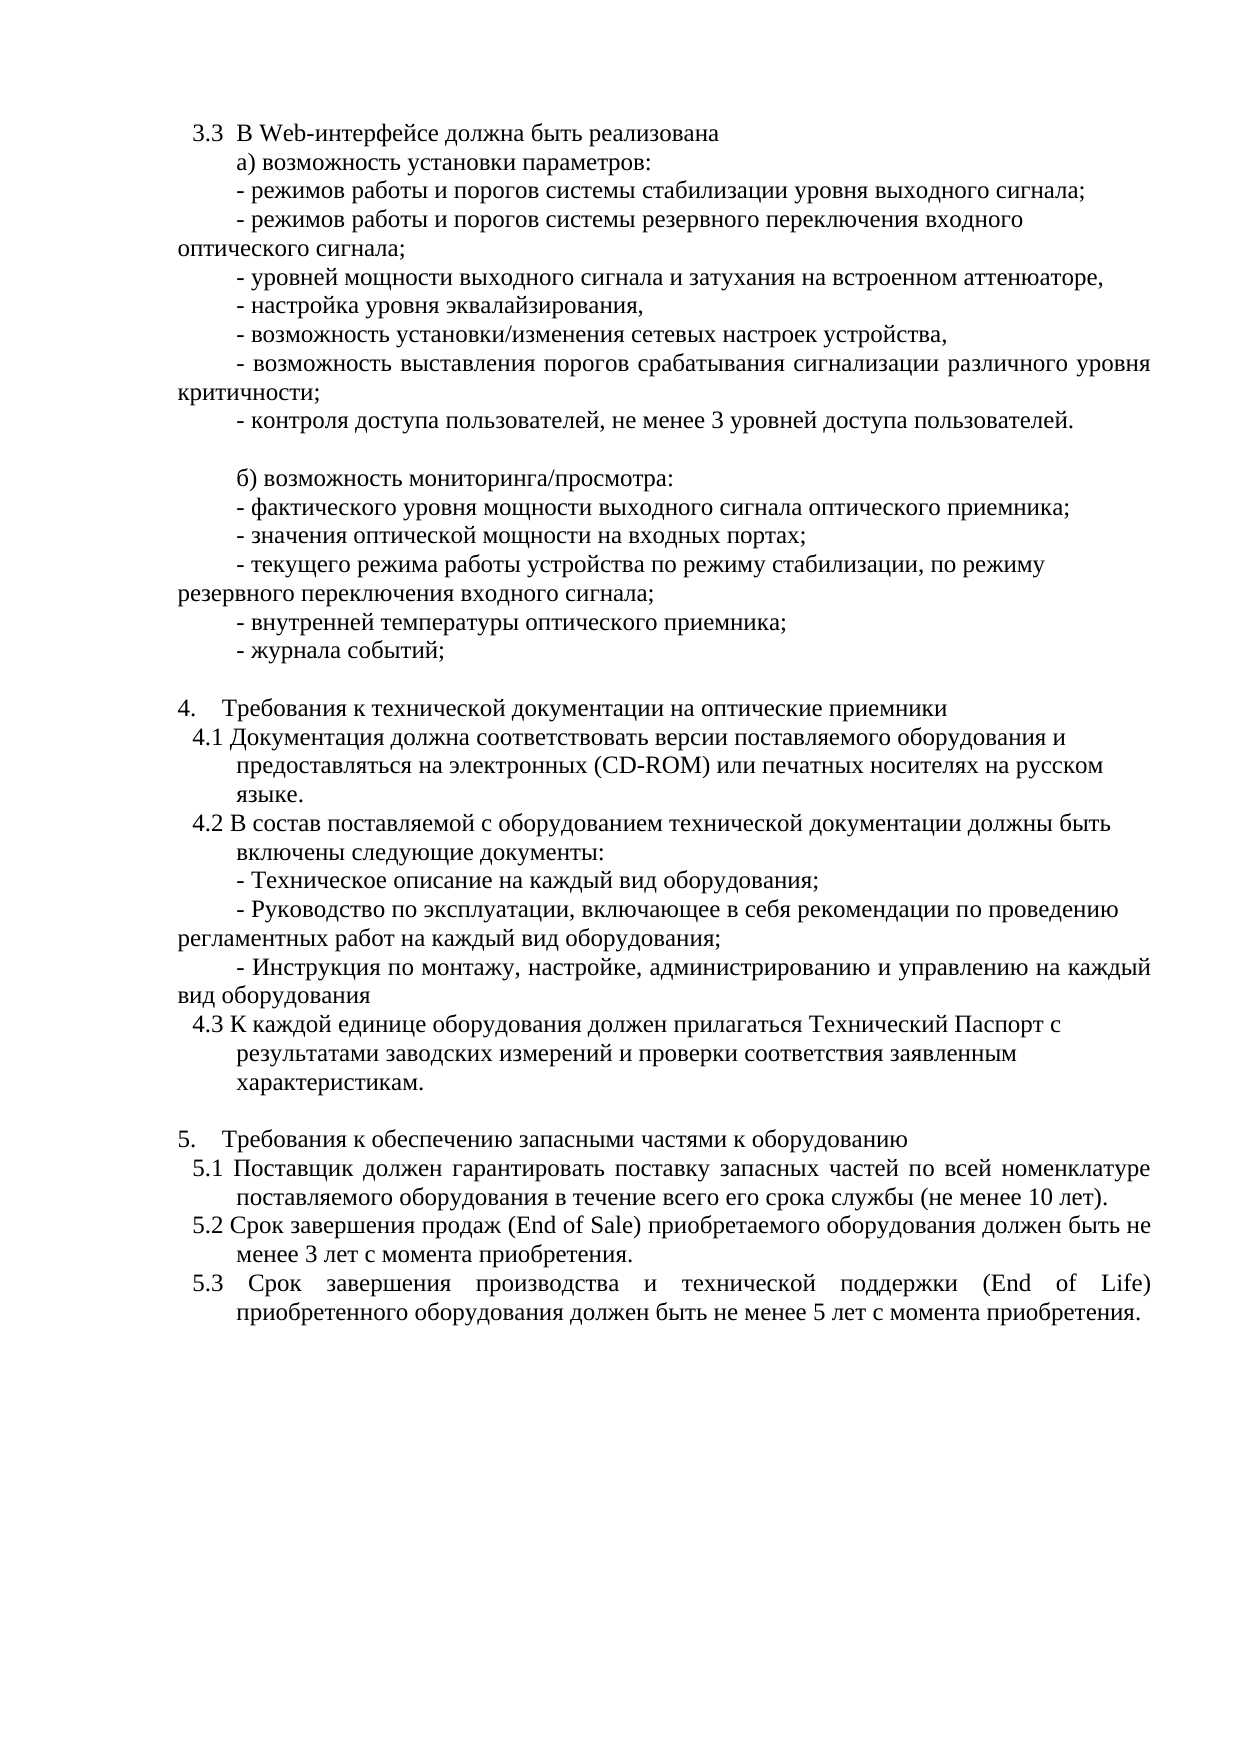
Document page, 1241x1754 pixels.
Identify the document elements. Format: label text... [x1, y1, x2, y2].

text - внутренней температуры оптического приемника; [177, 607, 1152, 636]
text - режимов работы и порогов системы резервного переключения входного оптического сигнала; [177, 204, 1152, 262]
text - Инструкция по монтажу, настройке, администрированию и управлению на каждый вид оборудования [177, 952, 1152, 1009]
text - возможность установки/изменения сетевых настроек устройства, [177, 319, 1152, 348]
text - журнала событий; [177, 636, 1152, 664]
text 5.3 Срок завершения производства и технической поддержки (End of Life) приобретенного оборудования должен быть не менее 5 лет с момента приобретения. [192, 1268, 1152, 1326]
text - Техническое описание на каждый вид оборудования; [177, 866, 1152, 894]
text - Руководство по эксплуатации, включающее в себя рекомендации по проведению регламентных работ на каждый вид оборудования; [177, 894, 1152, 952]
text 4.1 Документация должна соответствовать версии поставляемого оборудования и предоставляться на электронных (CD-ROM) или печатных носителях на русском языке. [192, 722, 1152, 808]
text - уровней мощности выходного сигнала и затухания на встроенном аттенюаторе, [177, 262, 1152, 291]
text а) возможность установки параметров: [177, 147, 1152, 176]
text 4.2 В состав поставляемой с оборудованием технической документации должны быть включены следующие документы: [192, 808, 1152, 866]
list В Web-интерфейсе должна быть реализована [192, 118, 1152, 147]
text - текущего режима работы устройства по режиму стабилизации, по режиму резервного переключения входного сигнала; [177, 549, 1152, 607]
text - возможность выставления порогов срабатывания сигнализации различного уровня критичности; [177, 348, 1152, 406]
list Требования к технической документации на оптические приемники [177, 693, 1152, 722]
text - контроля доступа пользователей, не менее 3 уровней доступа пользователей. [177, 406, 1152, 434]
list Требования к обеспечению запасными частями к оборудованию [177, 1124, 1152, 1153]
text - настройка уровня эквалайзирования, [177, 291, 1152, 319]
text б) возможность мониторинга/просмотра: [177, 463, 1152, 492]
text 5.1 Поставщик должен гарантировать поставку запасных частей по всей номенклатуре поставляемого оборудования в течение всего его срока службы (не менее 10 лет). [192, 1153, 1152, 1211]
text - фактического уровня мощности выходного сигнала оптического приемника; [177, 492, 1152, 521]
text 5.2 Срок завершения продаж (End of Sale) приобретаемого оборудования должен быть не менее 3 лет с момента приобретения. [192, 1211, 1152, 1268]
text - режимов работы и порогов системы стабилизации уровня выходного сигнала; [177, 176, 1152, 204]
text 4.3 К каждой единице оборудования должен прилагаться Технический Паспорт с результатами заводских измерений и проверки соответствия заявленным характеристикам. [192, 1009, 1152, 1096]
text - значения оптической мощности на входных портах; [177, 521, 1152, 549]
